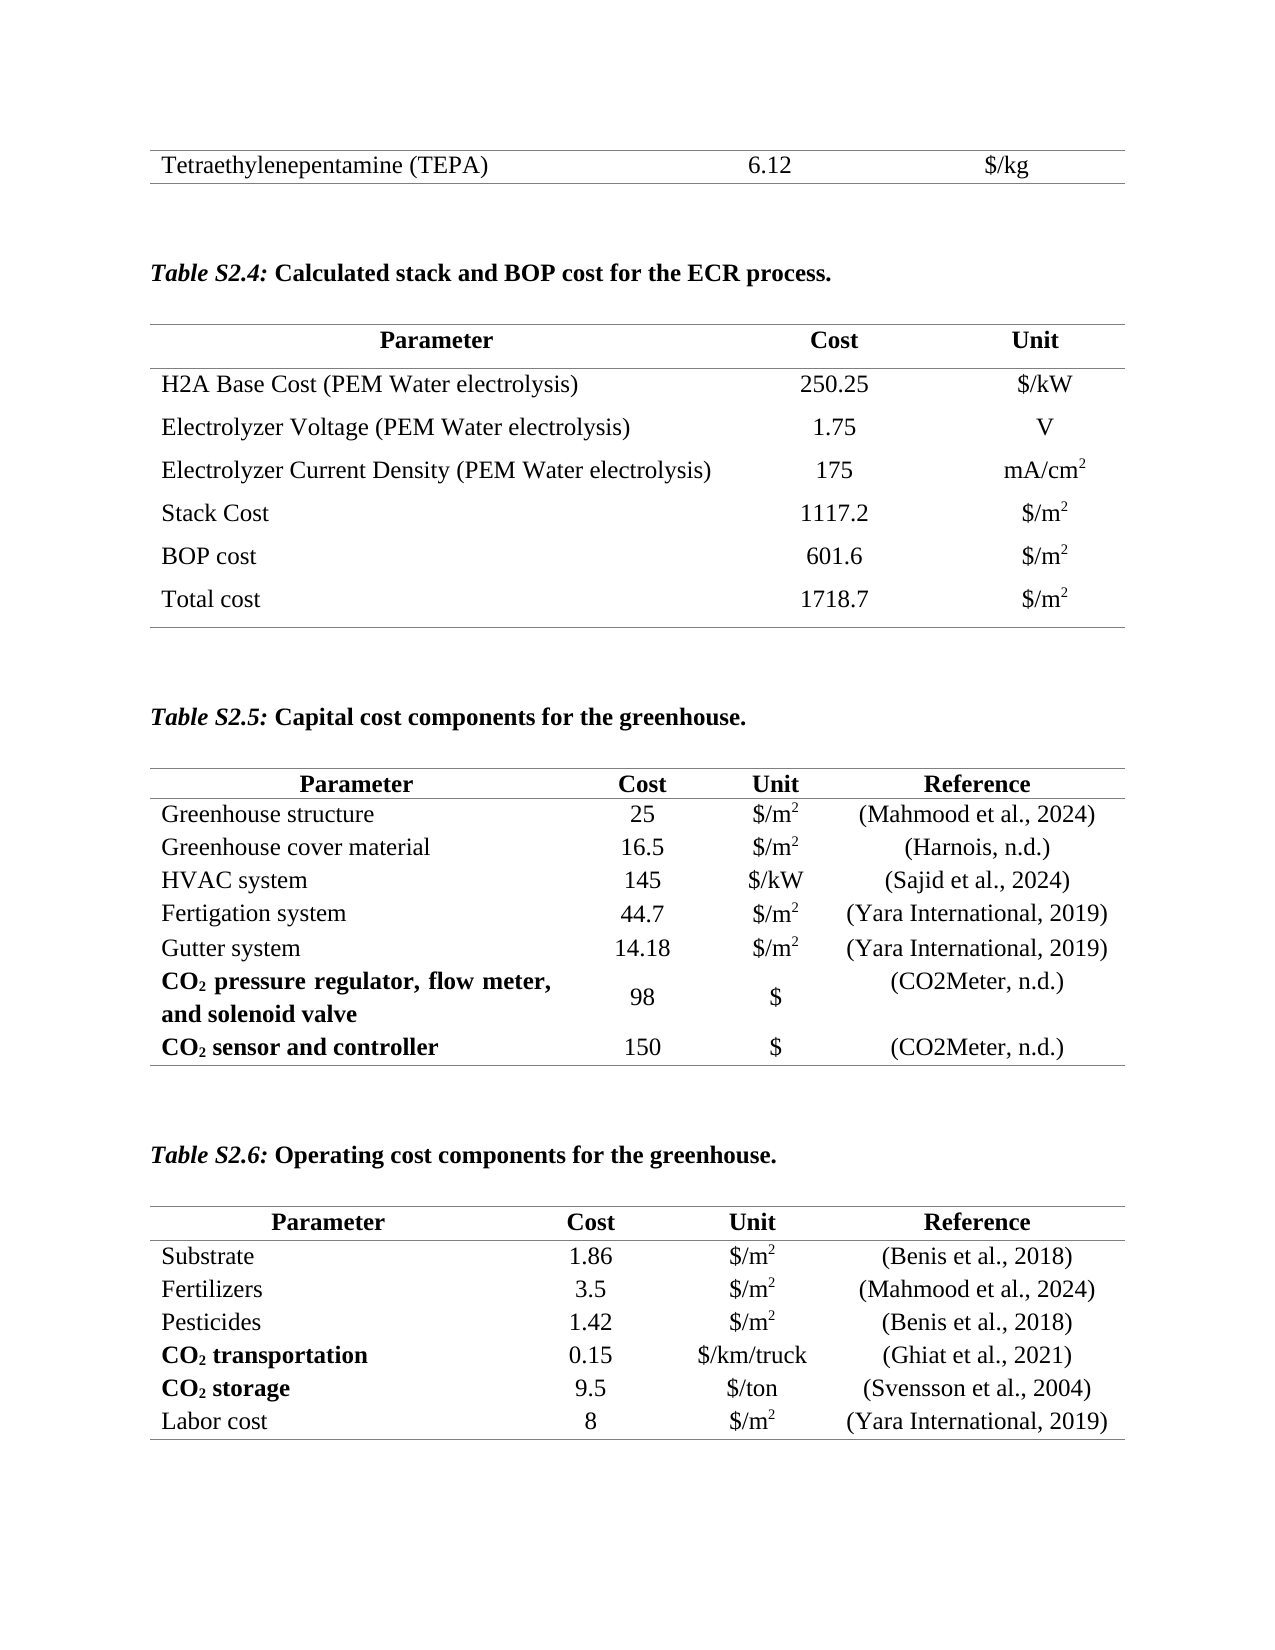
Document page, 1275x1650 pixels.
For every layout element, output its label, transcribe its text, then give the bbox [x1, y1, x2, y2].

table_cell $/m2 [722, 833, 829, 865]
subtitle Table S2.6: Operating cost components for the greenhouse. [150, 1140, 1125, 1169]
table_cell Substrate [150, 1241, 506, 1274]
table_cell $/m2 [945, 541, 1125, 584]
table_header Cost [723, 325, 945, 368]
table_header Parameter [150, 769, 562, 798]
table_cell 145 [563, 865, 722, 898]
table_cell $/m2 [722, 799, 829, 832]
table_cell Fertilizers [150, 1274, 506, 1307]
table_cell $ [722, 966, 829, 1032]
table_cell $/m2 [675, 1274, 829, 1307]
table_cell HVAC system [150, 865, 562, 898]
table_cell $/ton [675, 1373, 829, 1406]
table_cell $/m2 [675, 1307, 829, 1340]
table_cell 3.5 [506, 1274, 675, 1307]
table_cell Stack Cost [150, 498, 723, 541]
table_header Cost [506, 1207, 675, 1240]
table_cell Tetraethylenepentamine (TEPA) [150, 151, 651, 183]
table_cell CO2 pressure regulator, flow meter, and solenoid valve [150, 966, 562, 1032]
table_header Unit [945, 325, 1125, 368]
table_cell $/m2 [945, 584, 1125, 627]
table_cell 25 [563, 799, 722, 832]
table_header Cost [563, 769, 722, 798]
table_cell Labor cost [150, 1406, 506, 1439]
table_cell 8 [506, 1406, 675, 1439]
table_cell 98 [563, 966, 722, 1032]
table_header Reference [829, 1207, 1125, 1240]
table_cell V [945, 412, 1125, 455]
table_cell 175 [723, 455, 945, 498]
table_cell Gutter system [150, 933, 562, 966]
table_cell $/kW [722, 865, 829, 898]
table_cell $ [722, 1032, 829, 1065]
table_cell CO2 sensor and controller [150, 1032, 562, 1065]
table_cell BOP cost [150, 541, 723, 584]
table_cell $/m2 [722, 899, 829, 933]
table_cell [829, 1340, 1125, 1373]
table_cell H2A Base Cost (PEM Water electrolysis) [150, 369, 723, 412]
table_cell 601.6 [723, 541, 945, 584]
table_cell [829, 1032, 1125, 1065]
table_header Unit [722, 769, 829, 798]
table_cell $/m2 [722, 933, 829, 966]
table_cell 250.25 [723, 369, 945, 412]
table_cell Greenhouse structure [150, 799, 562, 832]
table_cell 1.86 [506, 1241, 675, 1274]
table_cell 150 [563, 1032, 722, 1065]
table_cell 16.5 [563, 833, 722, 865]
table_cell 6.12 [651, 151, 888, 183]
table_cell Electrolyzer Voltage (PEM Water electrolysis) [150, 412, 723, 455]
table_cell $/km/truck [675, 1340, 829, 1373]
table_cell $/m2 [675, 1241, 829, 1274]
table_cell 1718.7 [723, 584, 945, 627]
table_cell CO2 transportation [150, 1340, 506, 1373]
table_cell CO2 storage [150, 1373, 506, 1406]
table_cell Electrolyzer Current Density (PEM Water electrolysis) [150, 455, 723, 498]
subtitle Table S2.5: Capital cost components for the greenhouse. [150, 702, 1125, 731]
table_cell 0.15 [506, 1340, 675, 1373]
subtitle Table S2.4: Calculated stack and BOP cost for the ECR process. [150, 258, 1125, 287]
table_cell $/m2 [675, 1406, 829, 1439]
table_cell 1.42 [506, 1307, 675, 1340]
table_cell 9.5 [506, 1373, 675, 1406]
table_cell $/kg [888, 151, 1125, 183]
table_cell 14.18 [563, 933, 722, 966]
table_header Unit [675, 1207, 829, 1240]
table_cell 44.7 [563, 899, 722, 933]
table_cell Pesticides [150, 1307, 506, 1340]
table_header Parameter [150, 1207, 506, 1240]
table_cell Total cost [150, 584, 723, 627]
table_cell $/kW [945, 369, 1125, 412]
table_cell Fertigation system [150, 899, 562, 933]
table_cell 1.75 [723, 412, 945, 455]
table_header Reference [829, 769, 1125, 798]
table_cell Greenhouse cover material [150, 833, 562, 865]
table_cell $/m2 [945, 498, 1125, 541]
table_cell 1117.2 [723, 498, 945, 541]
table_header Parameter [150, 325, 723, 368]
table_cell mA/cm2 [945, 455, 1125, 498]
